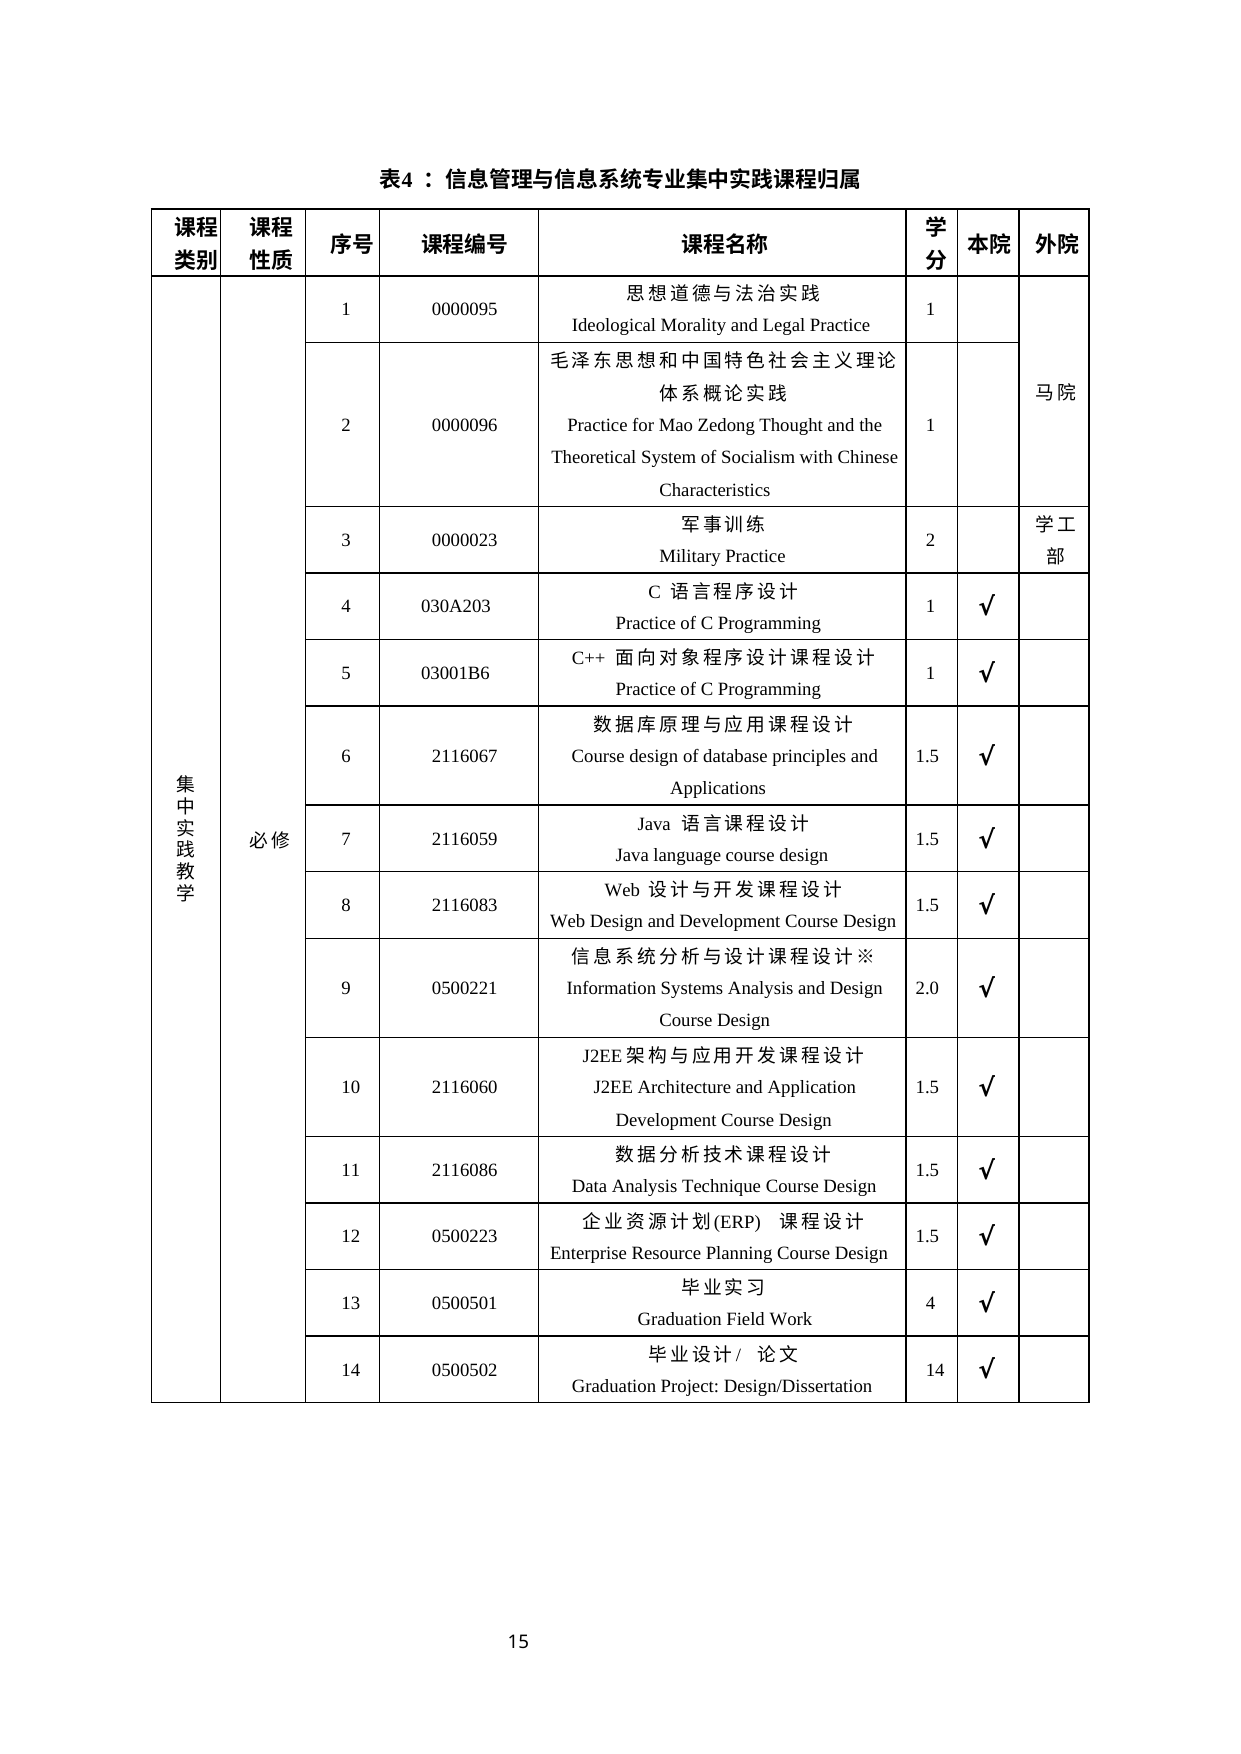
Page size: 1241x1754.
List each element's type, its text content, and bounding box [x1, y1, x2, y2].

table_cell [1020, 574, 1088, 639]
table_cell 14 [907, 1337, 957, 1402]
table_cell 集中实践教学 [152, 277, 220, 1402]
table_cell 数据库原理与应用课程设计 Course design of database principles and Applications [539, 707, 905, 804]
table_cell Web设计与开发课程设计 Web Design and Development Course Design [539, 872, 905, 937]
table_cell 4 [907, 1270, 957, 1335]
table_cell 0000095 [380, 277, 538, 341]
table_cell 1.5 [907, 806, 957, 871]
table_cell 3 [306, 507, 379, 572]
table_cell [1020, 1337, 1088, 1402]
table_cell 思想道德与法治实践 Ideological Morality and Legal Practice [539, 277, 905, 341]
table_header 学分 [907, 210, 957, 275]
table_cell 学工部 [1020, 507, 1088, 572]
table_cell √ [958, 707, 1018, 804]
table_cell 1 [907, 640, 957, 705]
table_cell 1 [907, 574, 957, 639]
table_cell Java语言课程设计 Java language course design [539, 806, 905, 871]
table_cell 2.0 [907, 939, 957, 1036]
table_cell [1020, 640, 1088, 705]
text 表4：信息管理与信息系统专业集中实践课程归属 [150, 162, 1090, 194]
table_cell 信息系统分析与设计课程设计※ Information Systems Analysis and Design Course Design [539, 939, 905, 1036]
table_cell J2EE架构与应用开发课程设计 J2EE Architecture and Application Development Course Design [539, 1038, 905, 1136]
table_cell √ [958, 1337, 1018, 1402]
table_cell [1020, 872, 1088, 937]
table_cell 11 [306, 1137, 379, 1202]
table_cell 1.5 [907, 1204, 957, 1269]
table_cell 0500221 [380, 939, 538, 1036]
table_cell √ [958, 640, 1018, 705]
table_cell 14 [306, 1337, 379, 1402]
table_cell 1 [907, 277, 957, 341]
table_cell [1020, 939, 1088, 1036]
table_cell √ [958, 574, 1018, 639]
table_cell [1020, 1204, 1088, 1269]
table_header 序号 [306, 210, 379, 275]
table_cell √ [958, 872, 1018, 937]
table_cell 2116086 [380, 1137, 538, 1202]
table_cell [1020, 1270, 1088, 1335]
table_cell 毛泽东思想和中国特色社会主义理论体系概论实践 Practice for Mao Zedong Thought and the Theoretical System of Socialism with Chinese Characteristics [539, 343, 905, 506]
table_cell [1020, 1137, 1088, 1202]
table_cell C语言程序设计 Practice of C Programming [539, 574, 905, 639]
table_cell [1020, 806, 1088, 871]
table_cell 2116060 [380, 1038, 538, 1136]
table_cell [958, 277, 1018, 341]
table_cell 9 [306, 939, 379, 1036]
table_cell √ [958, 1204, 1018, 1269]
table_cell [958, 343, 1018, 506]
table_cell 5 [306, 640, 379, 705]
table_cell 7 [306, 806, 379, 871]
table_cell 1.5 [907, 872, 957, 937]
table_cell C++面向对象程序设计课程设计 Practice of C Programming [539, 640, 905, 705]
table_cell √ [958, 1137, 1018, 1202]
table_header 课程 性质 [221, 210, 305, 275]
table_header 课程编号 [380, 210, 538, 275]
table_cell [1020, 1038, 1088, 1136]
table_cell 2116059 [380, 806, 538, 871]
table_cell 1 [306, 277, 379, 341]
table_cell 4 [306, 574, 379, 639]
table_header 课程名称 [539, 210, 905, 275]
table_cell 0000023 [380, 507, 538, 572]
table_cell 6 [306, 707, 379, 804]
table_cell √ [958, 1038, 1018, 1136]
table_cell 0500502 [380, 1337, 538, 1402]
table_cell 毕业实习 Graduation Field Work [539, 1270, 905, 1335]
table_cell 1 [907, 343, 957, 506]
table_cell 0000096 [380, 343, 538, 506]
table_cell 2116083 [380, 872, 538, 937]
table_cell [1020, 707, 1088, 804]
table_cell 数据分析技术课程设计 Data Analysis Technique Course Design [539, 1137, 905, 1202]
table_cell 军事训练 Military Practice [539, 507, 905, 572]
table_header 外院 [1020, 210, 1088, 275]
table_header 本院 [958, 210, 1018, 275]
table_cell 1.5 [907, 1038, 957, 1136]
table_cell √ [958, 1270, 1018, 1335]
table_cell 8 [306, 872, 379, 937]
table_header 课程 类别 [152, 210, 220, 275]
table_cell √ [958, 806, 1018, 871]
table_cell 马院 [1020, 277, 1088, 506]
table_cell 毕业设计/论文 Graduation Project: Design/Dissertation [539, 1337, 905, 1402]
table_cell 企业资源计划(ERP)课程设计 Enterprise Resource Planning Course Design [539, 1204, 905, 1269]
table_cell 2116067 [380, 707, 538, 804]
table_cell 13 [306, 1270, 379, 1335]
table_cell 03001B6 [380, 640, 538, 705]
table_cell 必修 [221, 277, 305, 1402]
table_cell 0500223 [380, 1204, 538, 1269]
table_cell [958, 507, 1018, 572]
table_cell 2 [306, 343, 379, 506]
table_cell 12 [306, 1204, 379, 1269]
table_cell 1.5 [907, 707, 957, 804]
table_cell 2 [907, 507, 957, 572]
table_cell 1.5 [907, 1137, 957, 1202]
table_cell 10 [306, 1038, 379, 1136]
table_cell √ [958, 939, 1018, 1036]
table_cell 0500501 [380, 1270, 538, 1335]
table_cell 030A203 [380, 574, 538, 639]
